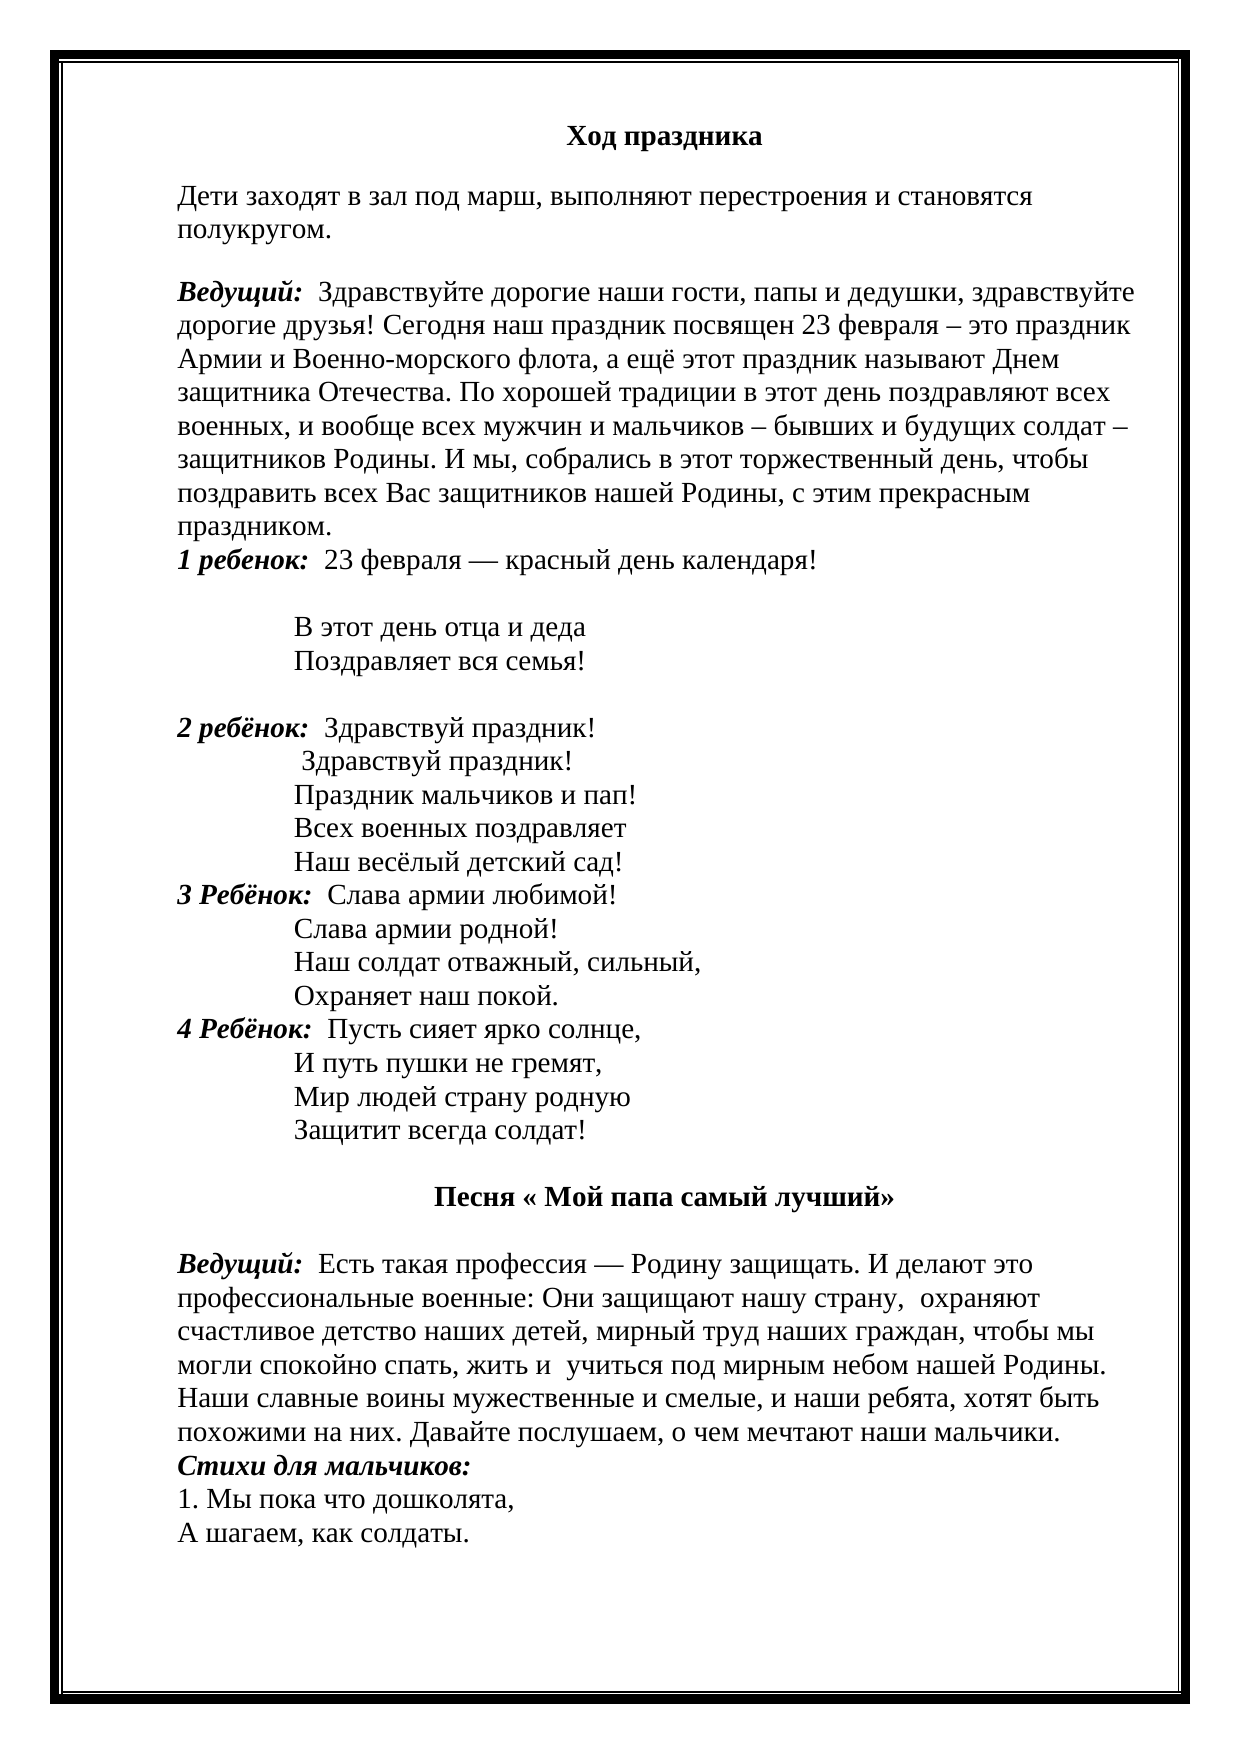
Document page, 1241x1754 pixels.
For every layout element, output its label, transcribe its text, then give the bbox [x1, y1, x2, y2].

text 1. Мы пока что дошколята, [177, 1481, 1152, 1515]
text Всех военных поздравляет [177, 810, 1152, 844]
text Поздравляет вся семья! 2 ребёнок: Здравствуй праздник! [177, 643, 1152, 743]
text Дети заходят в зал под марш, выполняют перестроения и становятся полукругом. [177, 178, 1152, 245]
text 4 Ребёнок: Пусть сияет ярко солнце, [177, 1012, 1152, 1045]
text Наш весёлый детский сад! [177, 844, 1152, 877]
text Мир людей страну родную [177, 1079, 1152, 1112]
text Защитит всегда солдат! [177, 1112, 1152, 1146]
text 1 ребенок: 23 февраля — красный день календаря! В этот день отца и деда [177, 542, 1152, 643]
text Праздник мальчиков и пап! [177, 777, 1152, 810]
text А шагаем, как солдаты. [177, 1515, 1152, 1548]
text Здравствуй праздник! [177, 743, 1152, 777]
text Песня « Мой папа самый лучший» [177, 1179, 1152, 1213]
text И путь пушки не гремят, [177, 1045, 1152, 1079]
text Ход праздника [177, 118, 1152, 152]
text Ведущий: Здравствуйте дорогие наши гости, папы и дедушки, здравствуйте дорогие друзья! Сегодня наш праздник посвящен 23 февраля – это праздник Армии и Военно-морского флота, а ещё этот праздник называют Днем защитника Отечества. По хорошей традиции в этот день поздравляют всех военных, и вообще всех мужчин и мальчиков – бывших и будущих солдат – защитников Родины. И мы, собрались в этот торжественный день, чтобы поздравить всех Вас защитников нашей Родины, с этим прекрасным праздником. [177, 274, 1152, 542]
text Стихи для мальчиков: [177, 1448, 1152, 1481]
text Наш солдат отважный, сильный, [177, 944, 1152, 978]
text Ведущий: Есть такая профессия — Родину защищать. И делают это профессиональные военные: Они защищают нашу страну, охраняют счастливое детство наших детей, мирный труд наших граждан, чтобы мы могли спокойно спать, жить и учиться под мирным небом нашей Родины. Наши славные воины мужественные и смелые, и наши ребята, хотят быть похожими на них. Давайте послушаем, о чем мечтают наши мальчики. [177, 1246, 1152, 1448]
text 3 Ребёнок: Слава армии любимой! [177, 877, 1152, 911]
text Охраняет наш покой. [177, 978, 1152, 1012]
text Слава армии родной! [177, 911, 1152, 944]
